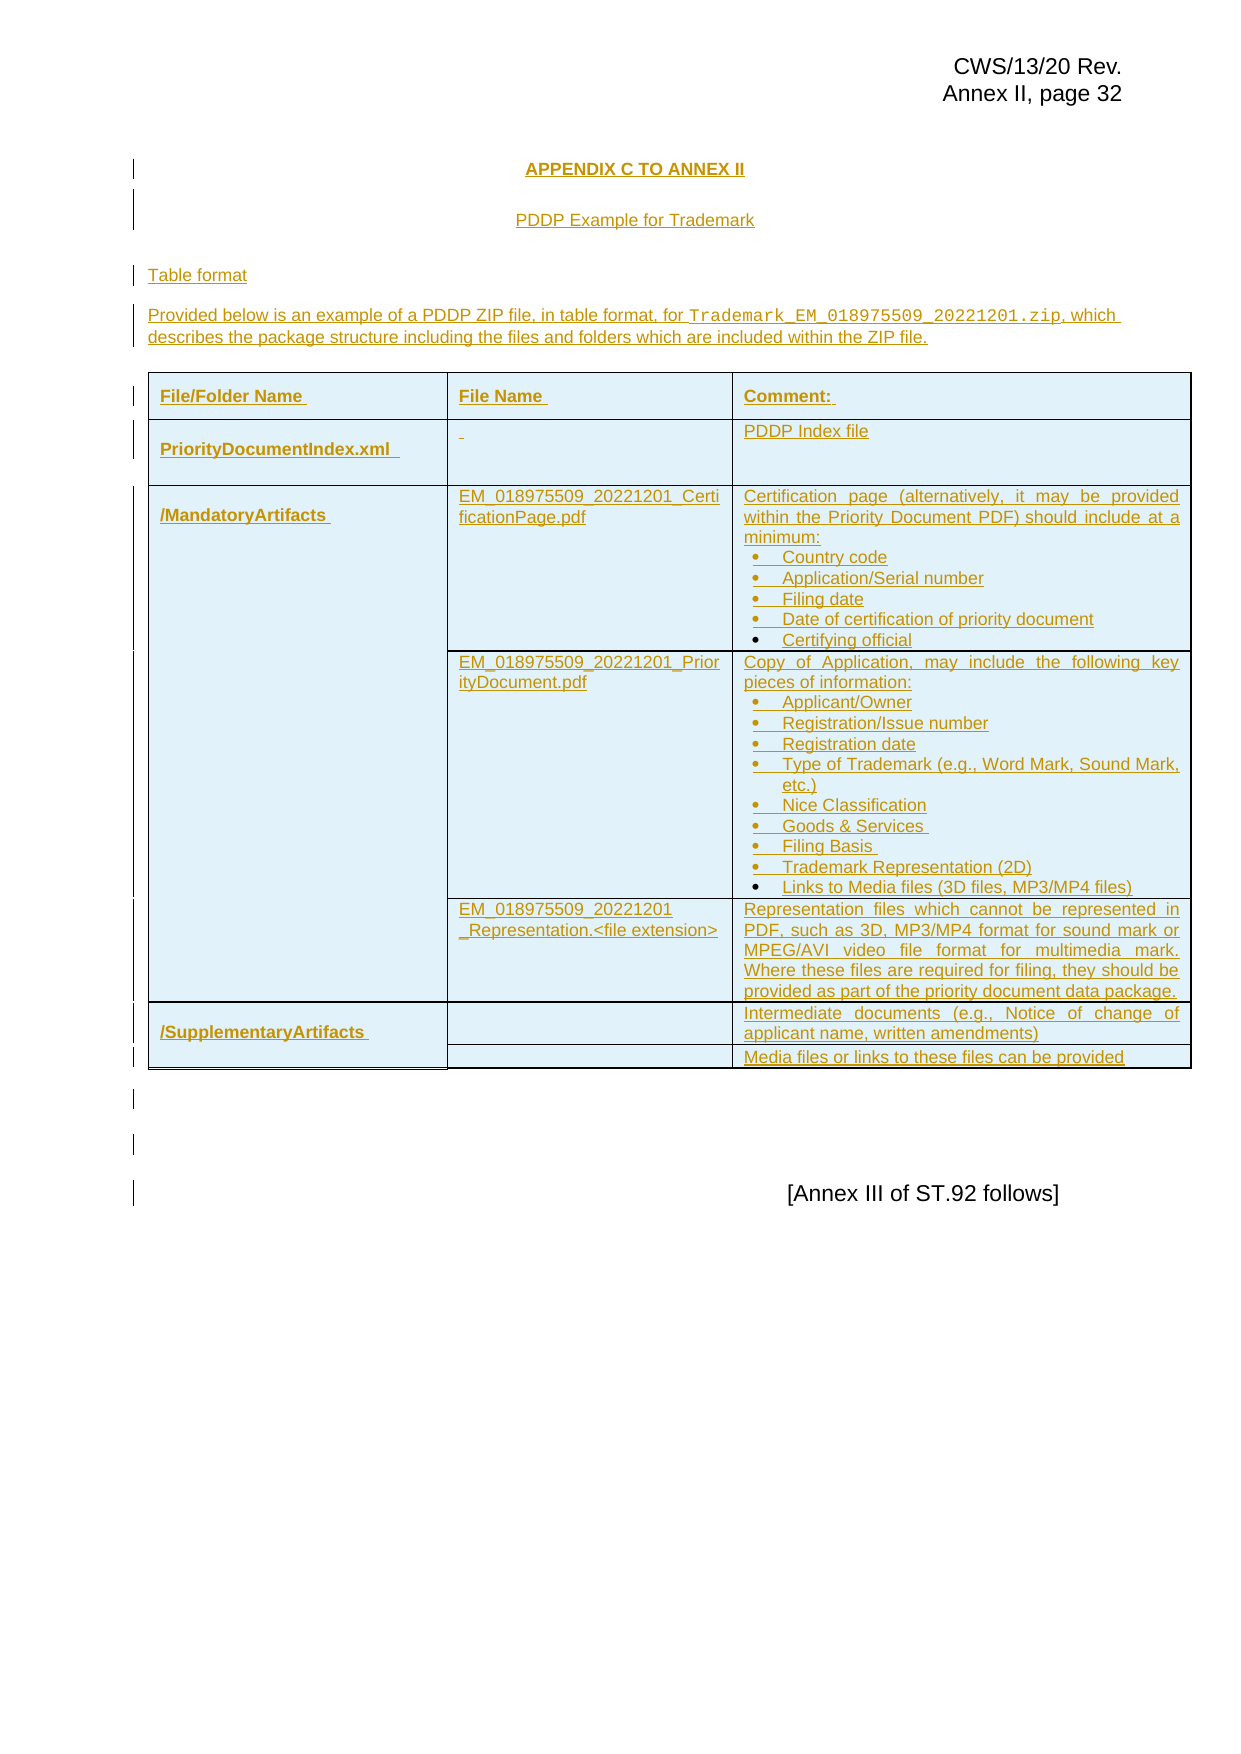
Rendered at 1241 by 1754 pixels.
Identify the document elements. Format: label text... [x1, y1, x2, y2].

text [Annex III of ST.92 follows] [724, 1180, 1122, 1206]
